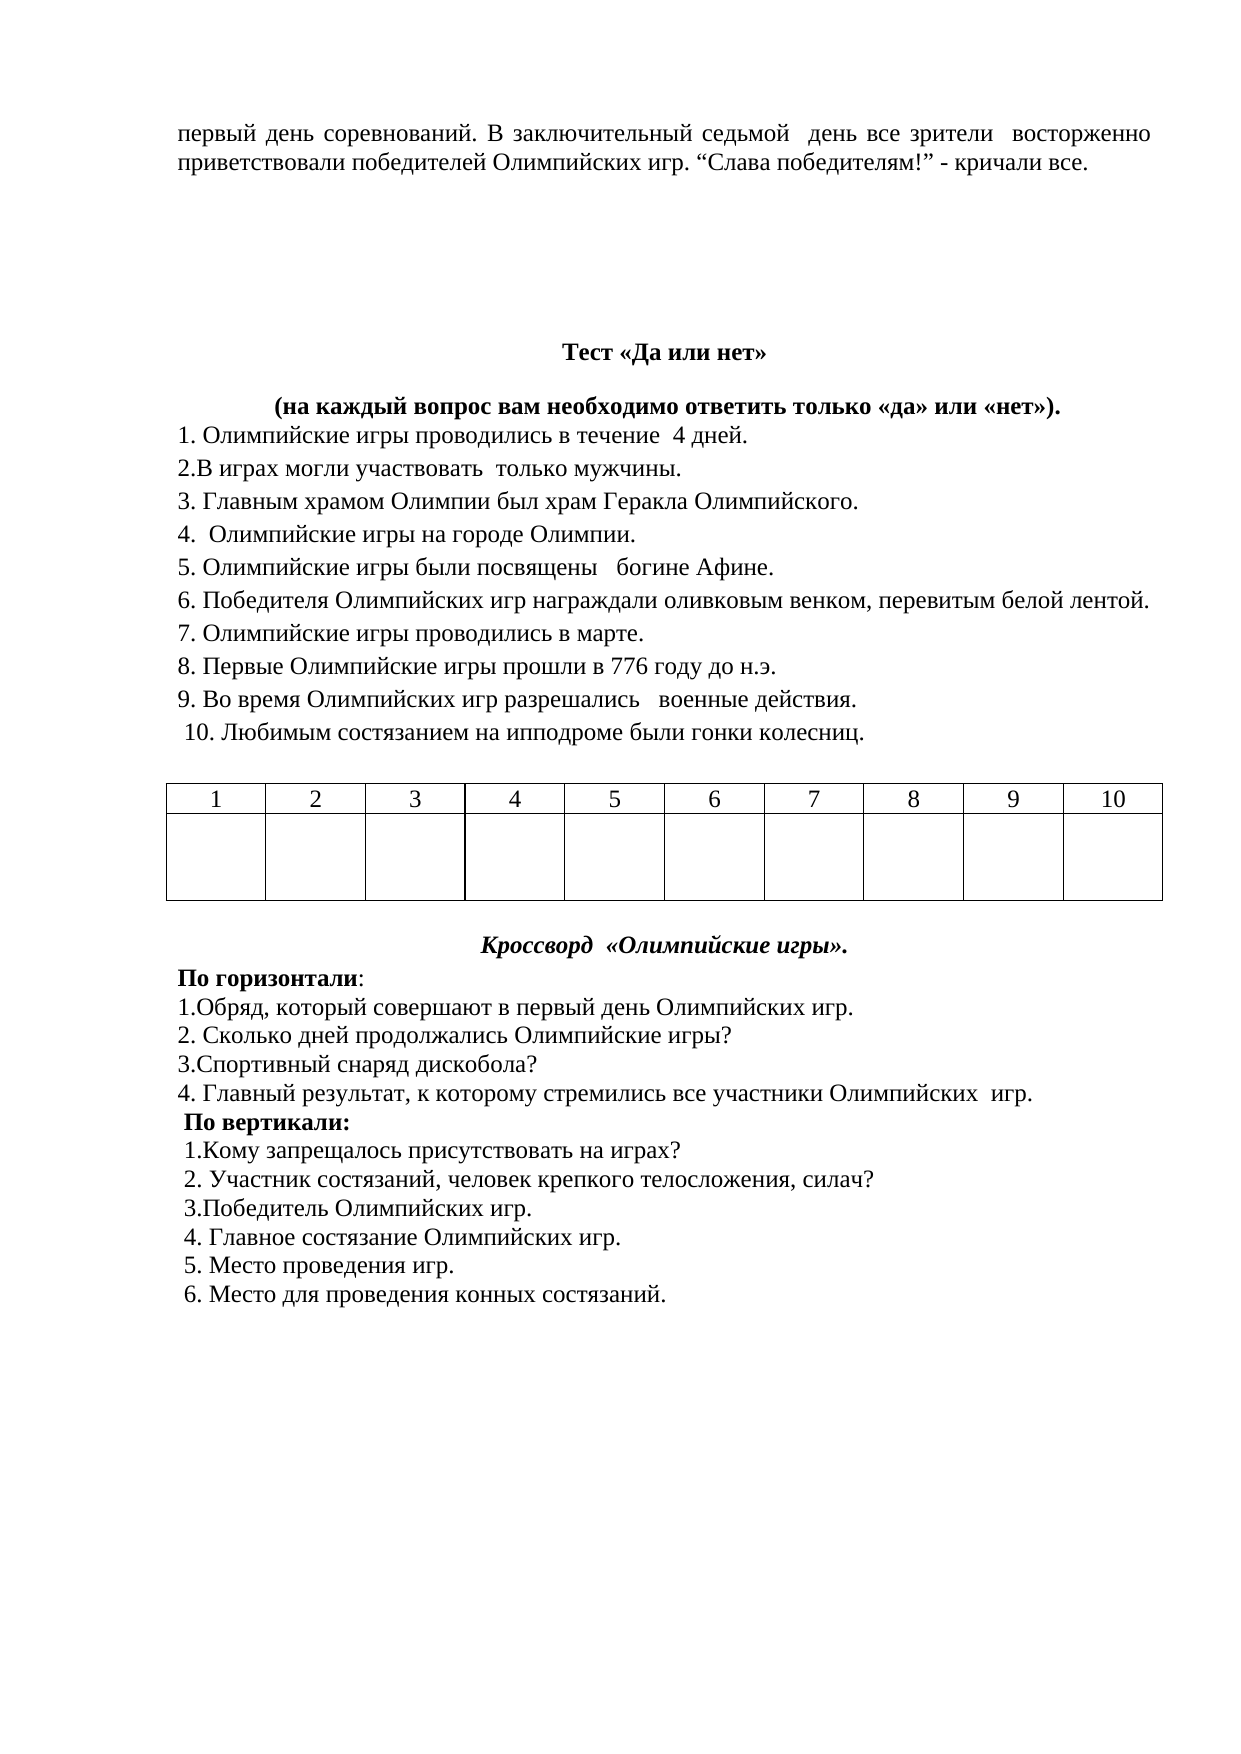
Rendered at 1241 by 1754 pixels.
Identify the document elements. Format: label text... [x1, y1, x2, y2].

text 3.Победитель Олимпийских игр. [177, 1193, 1152, 1222]
table_header 8 [864, 784, 963, 813]
table_header 9 [964, 784, 1063, 813]
text 7. Олимпийские игры проводились в марте. [177, 618, 1152, 647]
table_header 4 [466, 784, 564, 813]
text 10. Любимым состязанием на ипподроме были гонки колесниц. [177, 717, 1152, 746]
text 1.Обряд, который совершают в первый день Олимпийских игр. [177, 992, 1152, 1020]
table_header 5 [565, 784, 664, 813]
text 6. Победителя Олимпийских игр награждали оливковым венком, перевитым белой лентой. [177, 585, 1152, 614]
table_cell [964, 814, 1063, 900]
table_header 2 [266, 784, 365, 813]
text 6. Место для проведения конных состязаний. [177, 1279, 1152, 1308]
table_cell [466, 814, 564, 900]
text (на каждый вопрос вам необходимо ответить только «да» или «нет»). [177, 391, 1152, 420]
text 2. Сколько дней продолжались Олимпийские игры? [177, 1020, 1152, 1049]
text 1.Кому запрещалось присутствовать на играх? [177, 1135, 1152, 1164]
table_header 3 [366, 784, 464, 813]
table_cell [665, 814, 764, 900]
text 5. Олимпийские игры были посвящены богине Афине. [177, 552, 1152, 581]
table_header 1 [167, 784, 265, 813]
text 4. Олимпийские игры на городе Олимпии. [177, 519, 1152, 548]
table_cell [167, 814, 265, 900]
text Тест «Да или нет» [177, 337, 1152, 366]
table_cell [765, 814, 863, 900]
table_header 7 [765, 784, 863, 813]
table_header 6 [665, 784, 764, 813]
table_cell [565, 814, 664, 900]
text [177, 118, 1152, 176]
table_header 10 [1064, 784, 1162, 813]
table_cell [864, 814, 963, 900]
text По вертикали: [177, 1107, 1152, 1135]
text 4. Главный результат, к которому стремились все участники Олимпийских игр. [177, 1078, 1152, 1107]
text 3. Главным храмом Олимпии был храм Геракла Олимпийского. [177, 486, 1152, 514]
text 4. Главное состязание Олимпийских игр. [177, 1222, 1152, 1250]
text 9. Во время Олимпийских игр разрешались военные действия. [177, 684, 1152, 713]
text 8. Первые Олимпийские игры прошли в 776 году до н.э. [177, 651, 1152, 680]
table_cell [366, 814, 464, 900]
table_cell [266, 814, 365, 900]
text 5. Место проведения игр. [177, 1250, 1152, 1279]
text По горизонтали: [177, 963, 1152, 992]
text 2.В играх могли участвовать только мужчины. [177, 453, 1152, 482]
text Кроссворд «Олимпийские игры». [177, 930, 1152, 959]
text 1. Олимпийские игры проводились в течение 4 дней. [177, 420, 1152, 448]
table_cell [1064, 814, 1162, 900]
text 2. Участник состязаний, человек крепкого телосложения, силач? [177, 1164, 1152, 1193]
text 3.Спортивный снаряд дискобола? [177, 1049, 1152, 1078]
